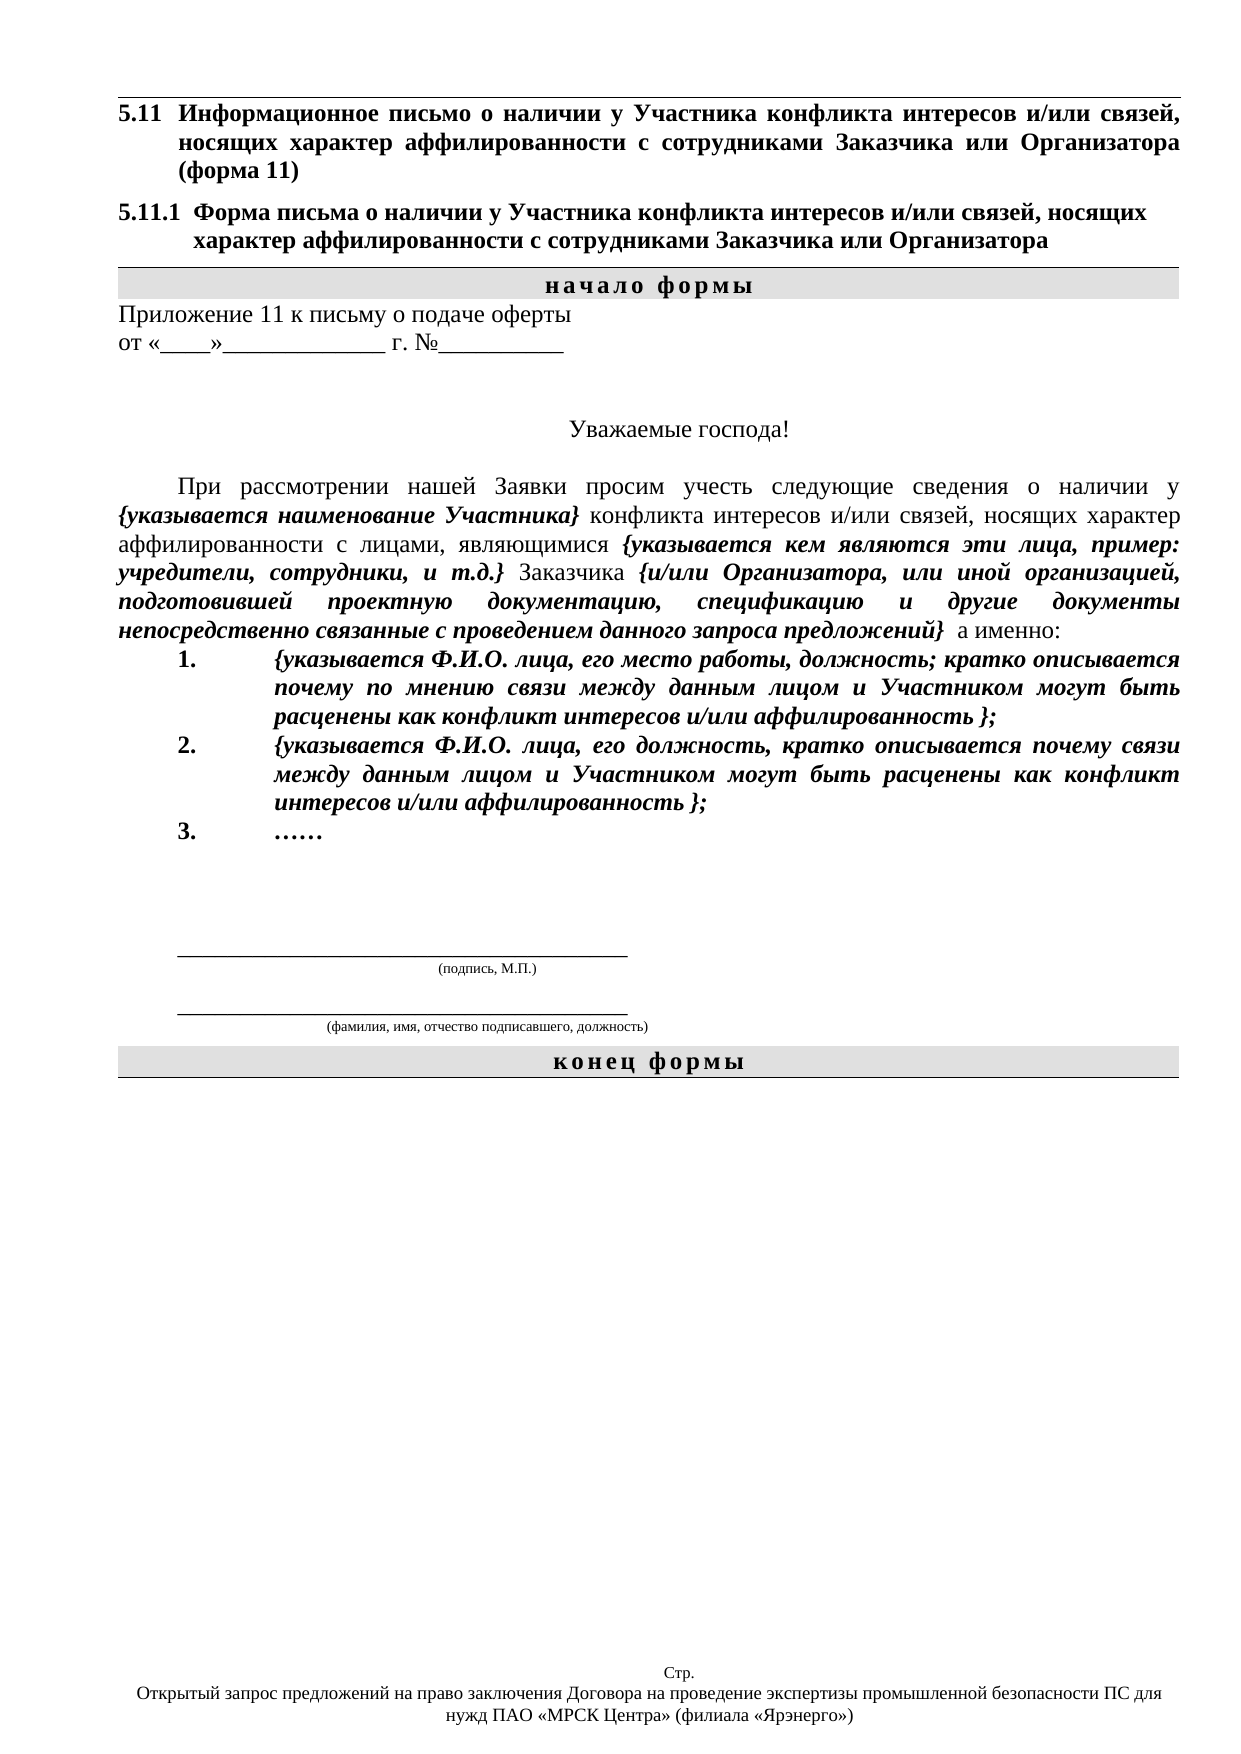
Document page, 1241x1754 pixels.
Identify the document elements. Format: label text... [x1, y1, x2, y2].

text начало формы [118, 268, 1179, 299]
list {указывается Ф.И.О. лица, его место работы, должность; кратко описывается почему по мнению связи между данным лицом и Участником могут быть расценены как конфликт интересов и/или аффилированность }; [177, 644, 1181, 730]
text Уважаемые господа! [118, 414, 1181, 442]
list {указывается Ф.И.О. лица, его должность, кратко описывается почему связи между данным лицом и Участником могут быть расценены как конфликт интересов и/или аффилированность }; [177, 730, 1181, 816]
text При рассмотрении нашей Заявки просим учесть следующие сведения о наличии у {указывается наименование Участника} конфликта интересов и/или связей, носящих характер аффилированности с лицами, являющимися {указывается кем являются эти лица, пример: учредители, сотрудники, и т.д.} Заказчика {и/или Организатора, или иной организацией, подготовившей проектную документацию, спецификацию и другие документы непосредственно связанные с проведением данного запроса предложений} а именно: [118, 471, 1181, 644]
subtitle Информационное письмо о наличии у Участника конфликта интересов и/или связей, носящих характер аффилированности с сотрудниками Заказчика или Организатора (форма 11) [118, 98, 1181, 184]
text конец формы [118, 1046, 1179, 1077]
text Приложение 11 к письму о подаче оферты от «____»_____________ г. №__________ [118, 299, 1181, 356]
list …… [177, 816, 1181, 845]
subtitle Форма письма о наличии у Участника конфликта интересов и/или связей, носящих характер аффилированности с сотрудниками Заказчика или Организатора [118, 197, 1181, 254]
text (фамилия, имя, отчество подписавшего, должность) [118, 1017, 797, 1046]
text ____________________________________ [118, 931, 1181, 960]
text (подпись, М.П.) [118, 960, 797, 989]
text ____________________________________ [118, 989, 1181, 1017]
